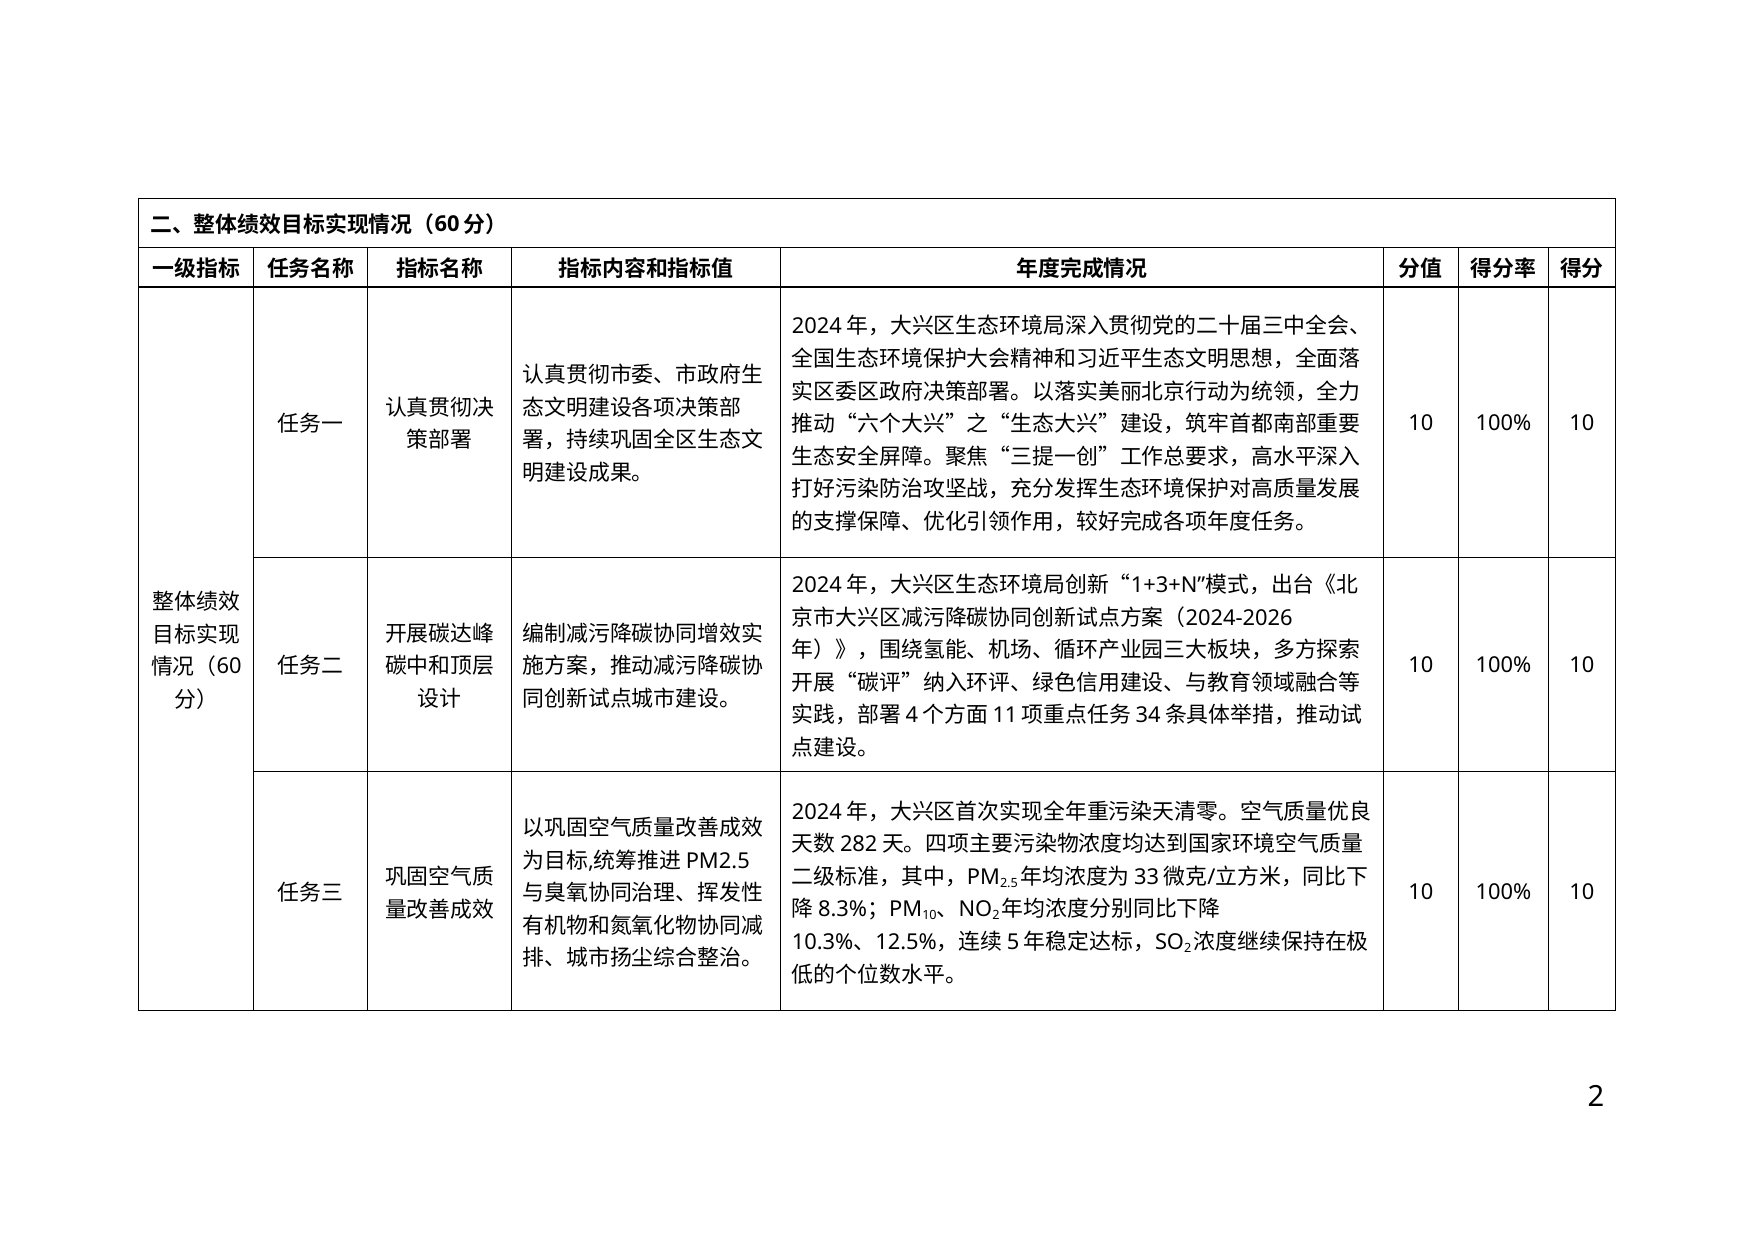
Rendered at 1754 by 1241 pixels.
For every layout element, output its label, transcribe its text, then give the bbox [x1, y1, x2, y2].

table_cell 2024年，大兴区生态环境局深入贯彻党的二十届三中全会、全国生态环境保护大会精神和习近平生态文明思想，全面落实区委区政府决策部署。以落实美丽北京行动为统领，全力推动“六个大兴”之“生态大兴”建设，筑牢首都南部重要生态安全屏障。聚焦“三提一创”工作总要求，高水平深入打好污染防治攻坚战，充分发挥生态环境保护对高质量发展的支撑保障、优化引领作用，较好完成各项年度任务。 [781, 288, 1383, 557]
table_cell 2024年，大兴区生态环境局创新“1+3+N”模式，出台《北京市大兴区减污降碳协同创新试点方案（2024-2026年）》，围绕氢能、机场、循环产业园三大板块，多方探索开展“碳评”纳入环评、绿色信用建设、与教育领域融合等实践，部署4个方面11项重点任务34条具体举措，推动试点建设。 [781, 558, 1383, 771]
table_cell 任务三 [254, 772, 367, 1010]
table_cell 2024年，大兴区首次实现全年重污染天清零。空气质量优良天数282天。四项主要污染物浓度均达到国家环境空气质量二级标准，其中，PM2.5年均浓度为33微克/立方米，同比下降8.3%；PM10、NO2年均浓度分别同比下降10.3%、12.5%，连续5年稳定达标，SO2浓度继续保持在极低的个位数水平。 [781, 772, 1383, 1010]
table_cell 10 [1549, 772, 1615, 1010]
table_cell 分值 [1384, 248, 1458, 286]
table_cell 指标名称 [368, 248, 511, 286]
table_cell 认真贯彻决策部署 [368, 288, 511, 557]
table_cell 100% [1459, 288, 1548, 557]
table_cell 年度完成情况 [781, 248, 1383, 286]
table_cell 得分 [1549, 248, 1615, 286]
table_cell 巩固空气质量改善成效 [368, 772, 511, 1010]
table_cell 得分率 [1459, 248, 1548, 286]
table_cell 认真贯彻市委、市政府生态文明建设各项决策部署，持续巩固全区生态文明建设成果。 [512, 288, 780, 557]
table_cell 二、整体绩效目标实现情况（60分） [139, 199, 1615, 247]
table_cell 10 [1384, 558, 1458, 771]
table_cell 10 [1549, 558, 1615, 771]
table_cell 任务一 [254, 288, 367, 557]
table_cell 100% [1459, 772, 1548, 1010]
table_cell 10 [1384, 288, 1458, 557]
table_cell 任务名称 [254, 248, 367, 286]
table_cell 一级指标 [139, 248, 253, 286]
table_cell 任务二 [254, 558, 367, 771]
table_cell 10 [1549, 288, 1615, 557]
table_cell 以巩固空气质量改善成效为目标,统筹推进PM2.5与臭氧协同治理、挥发性有机物和氮氧化物协同减排、城市扬尘综合整治。 [512, 772, 780, 1010]
table_cell 编制减污降碳协同增效实施方案，推动减污降碳协同创新试点城市建设。 [512, 558, 780, 771]
table_cell 100% [1459, 558, 1548, 771]
table_cell 指标内容和指标值 [512, 248, 780, 286]
table_cell 10 [1384, 772, 1458, 1010]
table_cell 开展碳达峰碳中和顶层设计 [368, 558, 511, 771]
table_cell 整体绩效目标实现情况（60分） [139, 288, 253, 1010]
